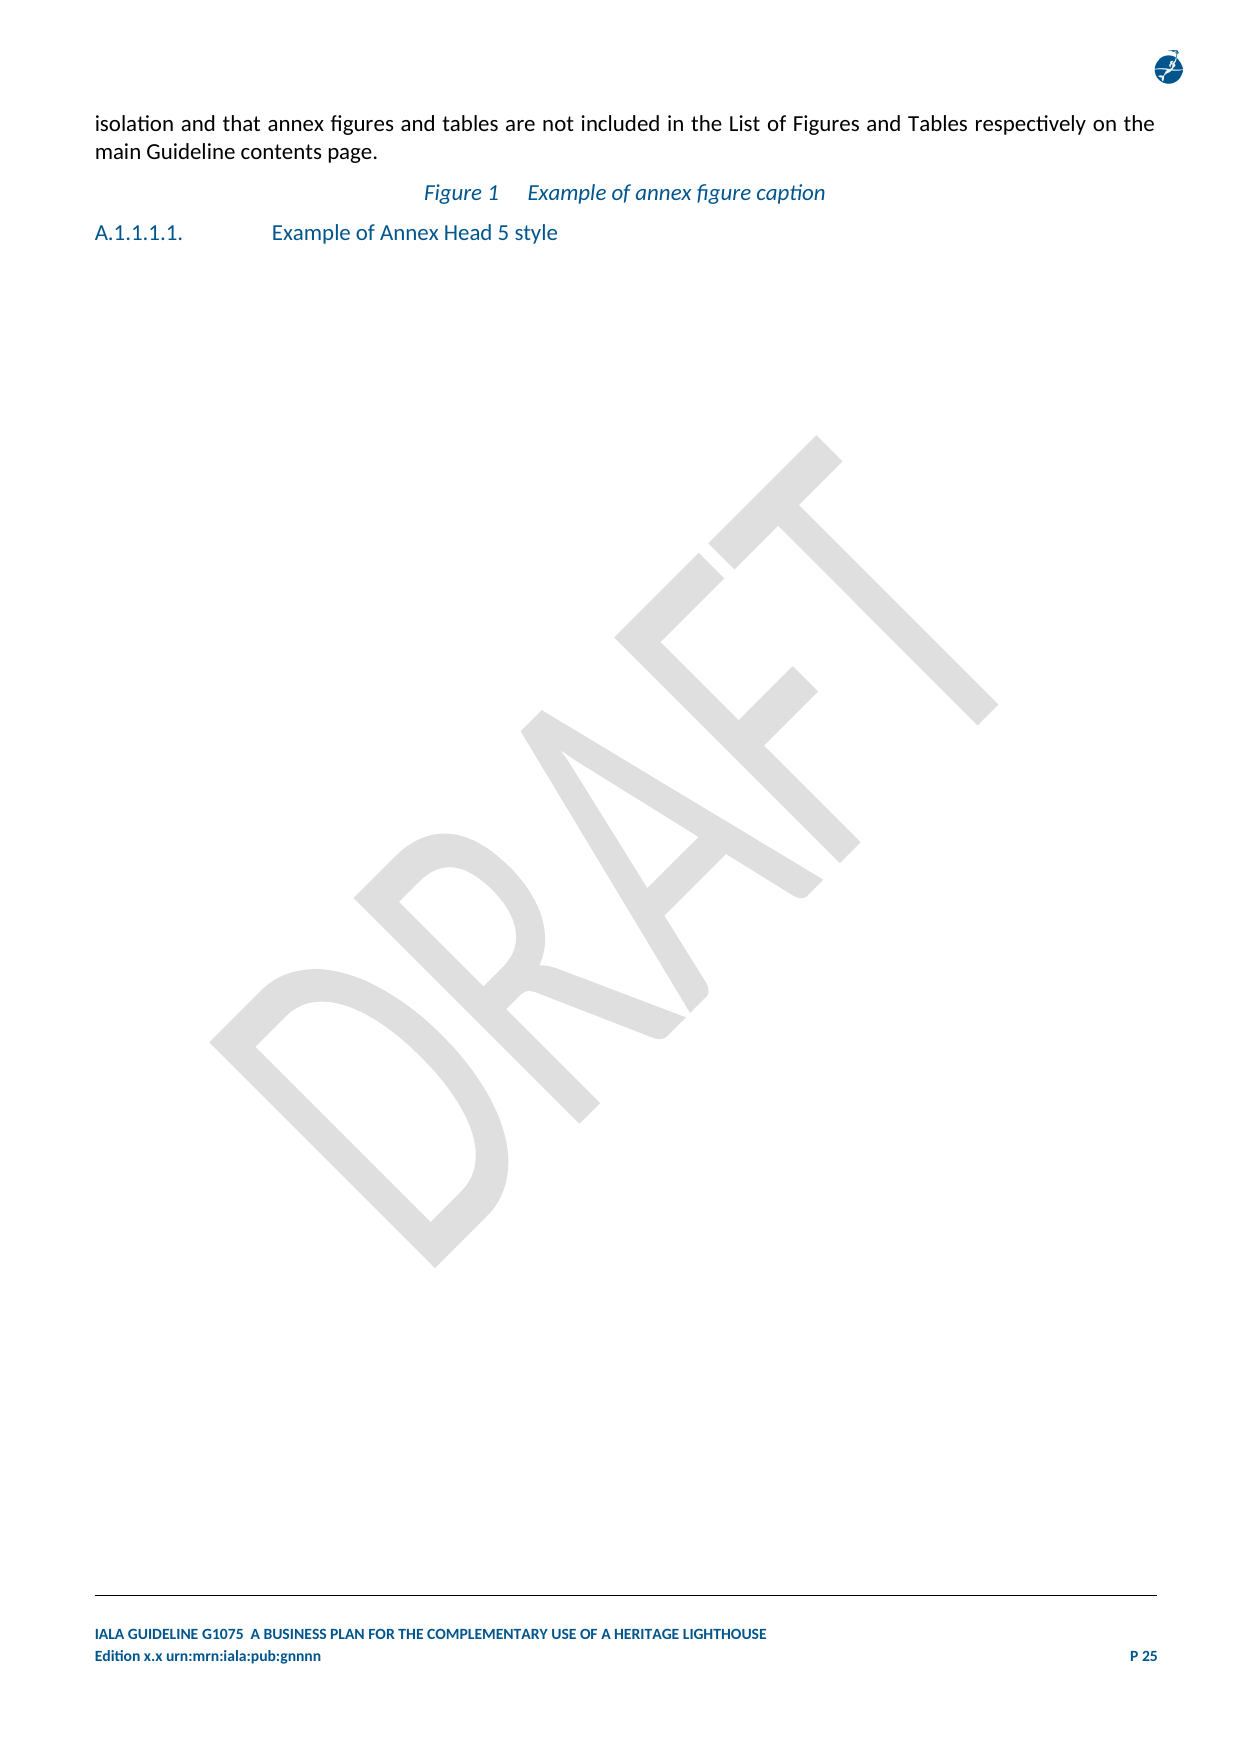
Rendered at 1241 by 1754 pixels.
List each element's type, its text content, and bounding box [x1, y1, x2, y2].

text Example of annex figure caption [94, 178, 1157, 206]
picture [1123, 0, 1241, 119]
text Example of Annex Head 5 style [94, 218, 1157, 246]
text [94, 109, 1157, 165]
